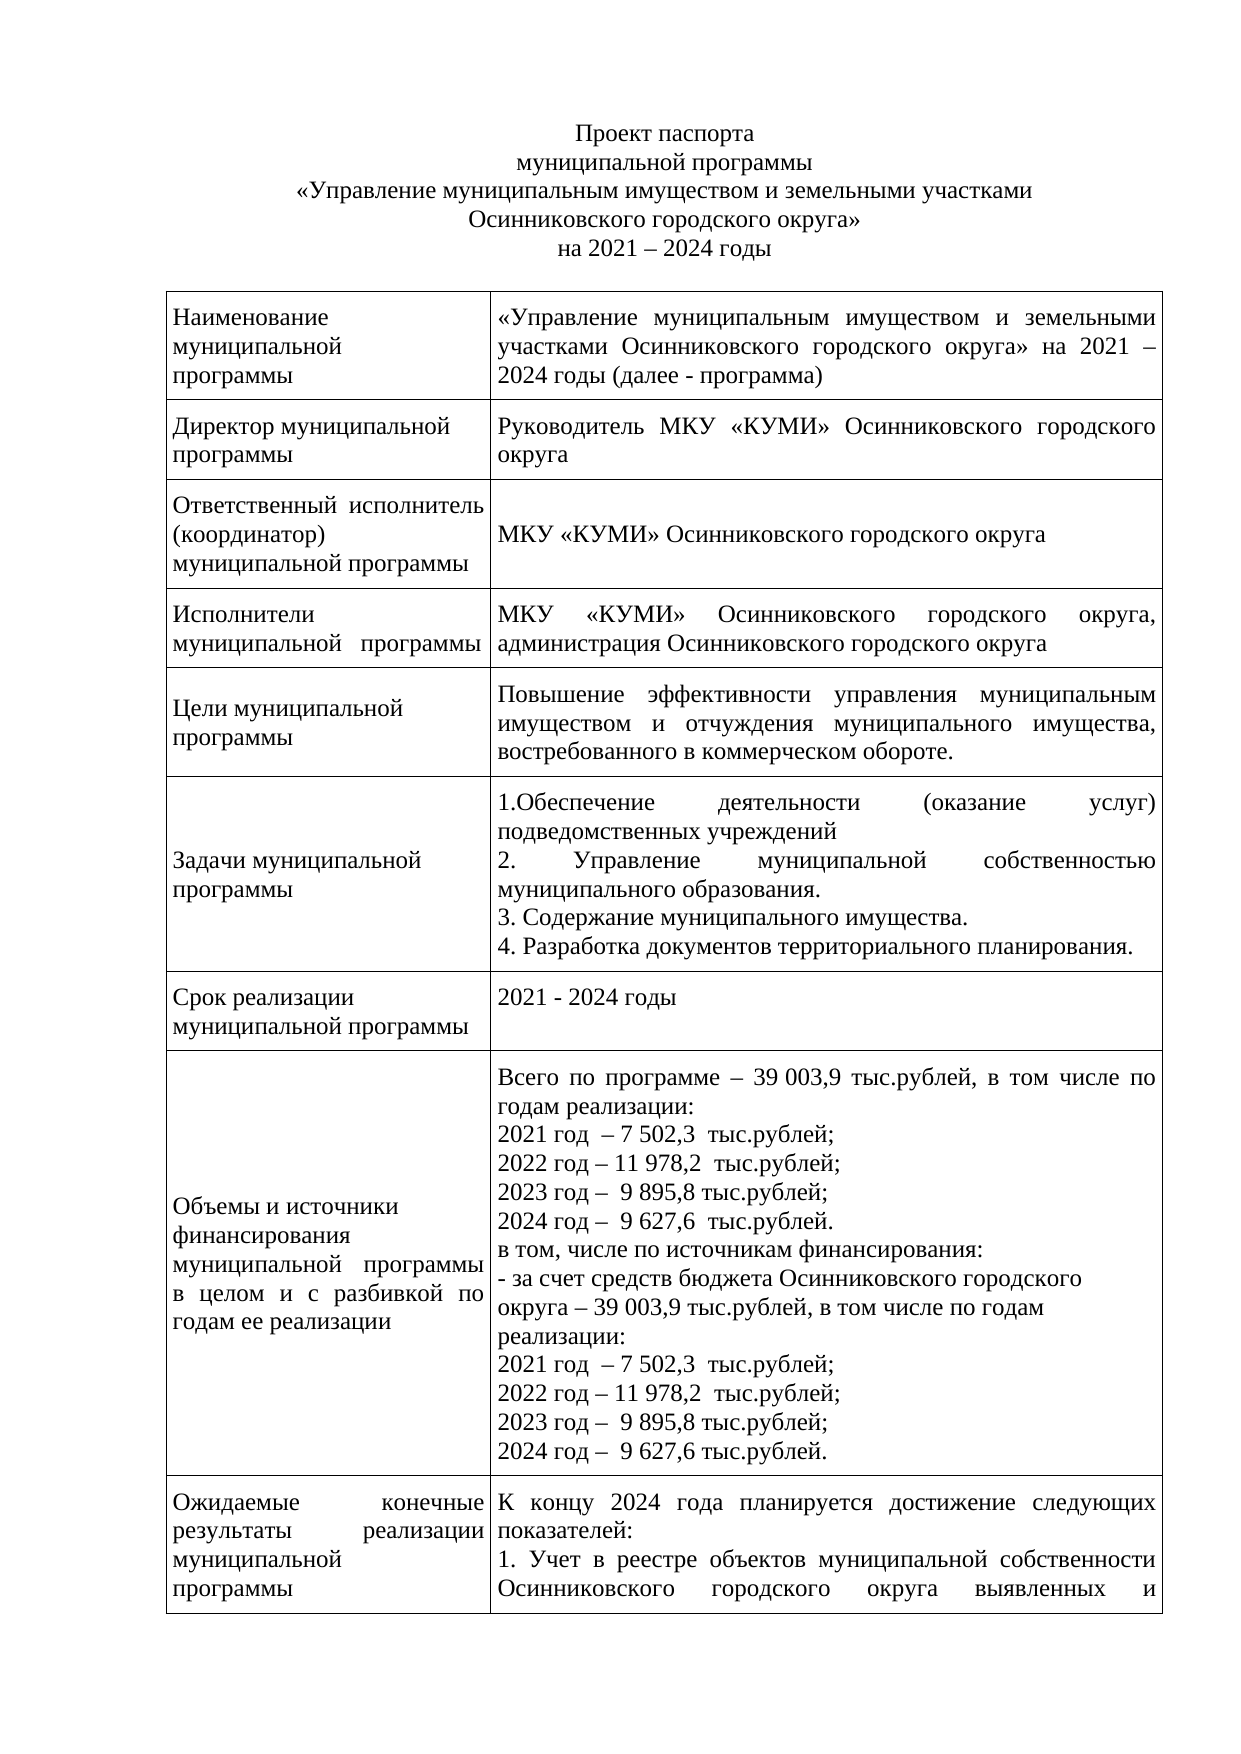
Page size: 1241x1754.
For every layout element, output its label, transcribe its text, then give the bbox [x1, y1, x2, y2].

table_cell МКУ «КУМИ» Осинниковского городского округа [491, 480, 1162, 587]
table_cell Исполнители муниципальной программы [167, 589, 490, 667]
text Осинниковского городского округа» [177, 204, 1152, 233]
table_cell Срок реализации муниципальной программы [167, 972, 490, 1050]
table_cell Руководитель МКУ «КУМИ» Осинниковского городского округа [491, 400, 1162, 479]
table_cell Объемы и источники финансирования муниципальной программы в целом и с разбивкой по годам ее реализации [167, 1051, 490, 1475]
table_cell 1.Обеспечение деятельности (оказание услуг) подведомственных учреждений 2. Управление муниципальной собственностью муниципального образования. 3. Содержание муниципального имущества. 4. Разработка документов территориального планирования. [491, 777, 1162, 971]
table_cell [167, 1476, 490, 1612]
table_cell 2021 - 2024 годы [491, 972, 1162, 1050]
table_cell Всего по программе – 39 003,9 тыс.рублей, в том числе по годам реализации: 2021 год – 7 502,3 тыс.рублей; 2022 год – 11 978,2 тыс.рублей; 2023 год – 9 895,8 тыс.рублей; 2024 год – 9 627,6 тыс.рублей. в том, числе по источникам финансирования: - за счет средств бюджета Осинниковского городского округа – 39 003,9 тыс.рублей, в том числе по годам реализации: 2021 год – 7 502,3 тыс.рублей; 2022 год – 11 978,2 тыс.рублей; 2023 год – 9 895,8 тыс.рублей; 2024 год – 9 627,6 тыс.рублей. [491, 1051, 1162, 1475]
text Проект паспорта [177, 118, 1152, 147]
text «Управление муниципальным имуществом и земельными участками [177, 176, 1152, 204]
table_cell Повышение эффективности управления муниципальным имуществом и отчуждения муниципального имущества, востребованного в коммерческом обороте. [491, 668, 1162, 776]
table_cell Цели муниципальной программы [167, 668, 490, 776]
text муниципальной программы [177, 147, 1152, 176]
text на 2021 – 2024 годы [177, 233, 1152, 262]
table_header Наименование муниципальной программы [167, 292, 490, 399]
table_cell Директор муниципальной программы [167, 400, 490, 479]
table_cell Задачи муниципальной программы [167, 777, 490, 971]
table_header «Управление муниципальным имуществом и земельными участками Осинниковского городского округа» на 2021 – 2024 годы (далее - программа) [491, 292, 1162, 399]
table_cell МКУ «КУМИ» Осинниковского городского округа, администрация Осинниковского городского округа [491, 589, 1162, 667]
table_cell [491, 1476, 1162, 1612]
table_cell Ответственный исполнитель (координатор) муниципальной программы [167, 480, 490, 587]
